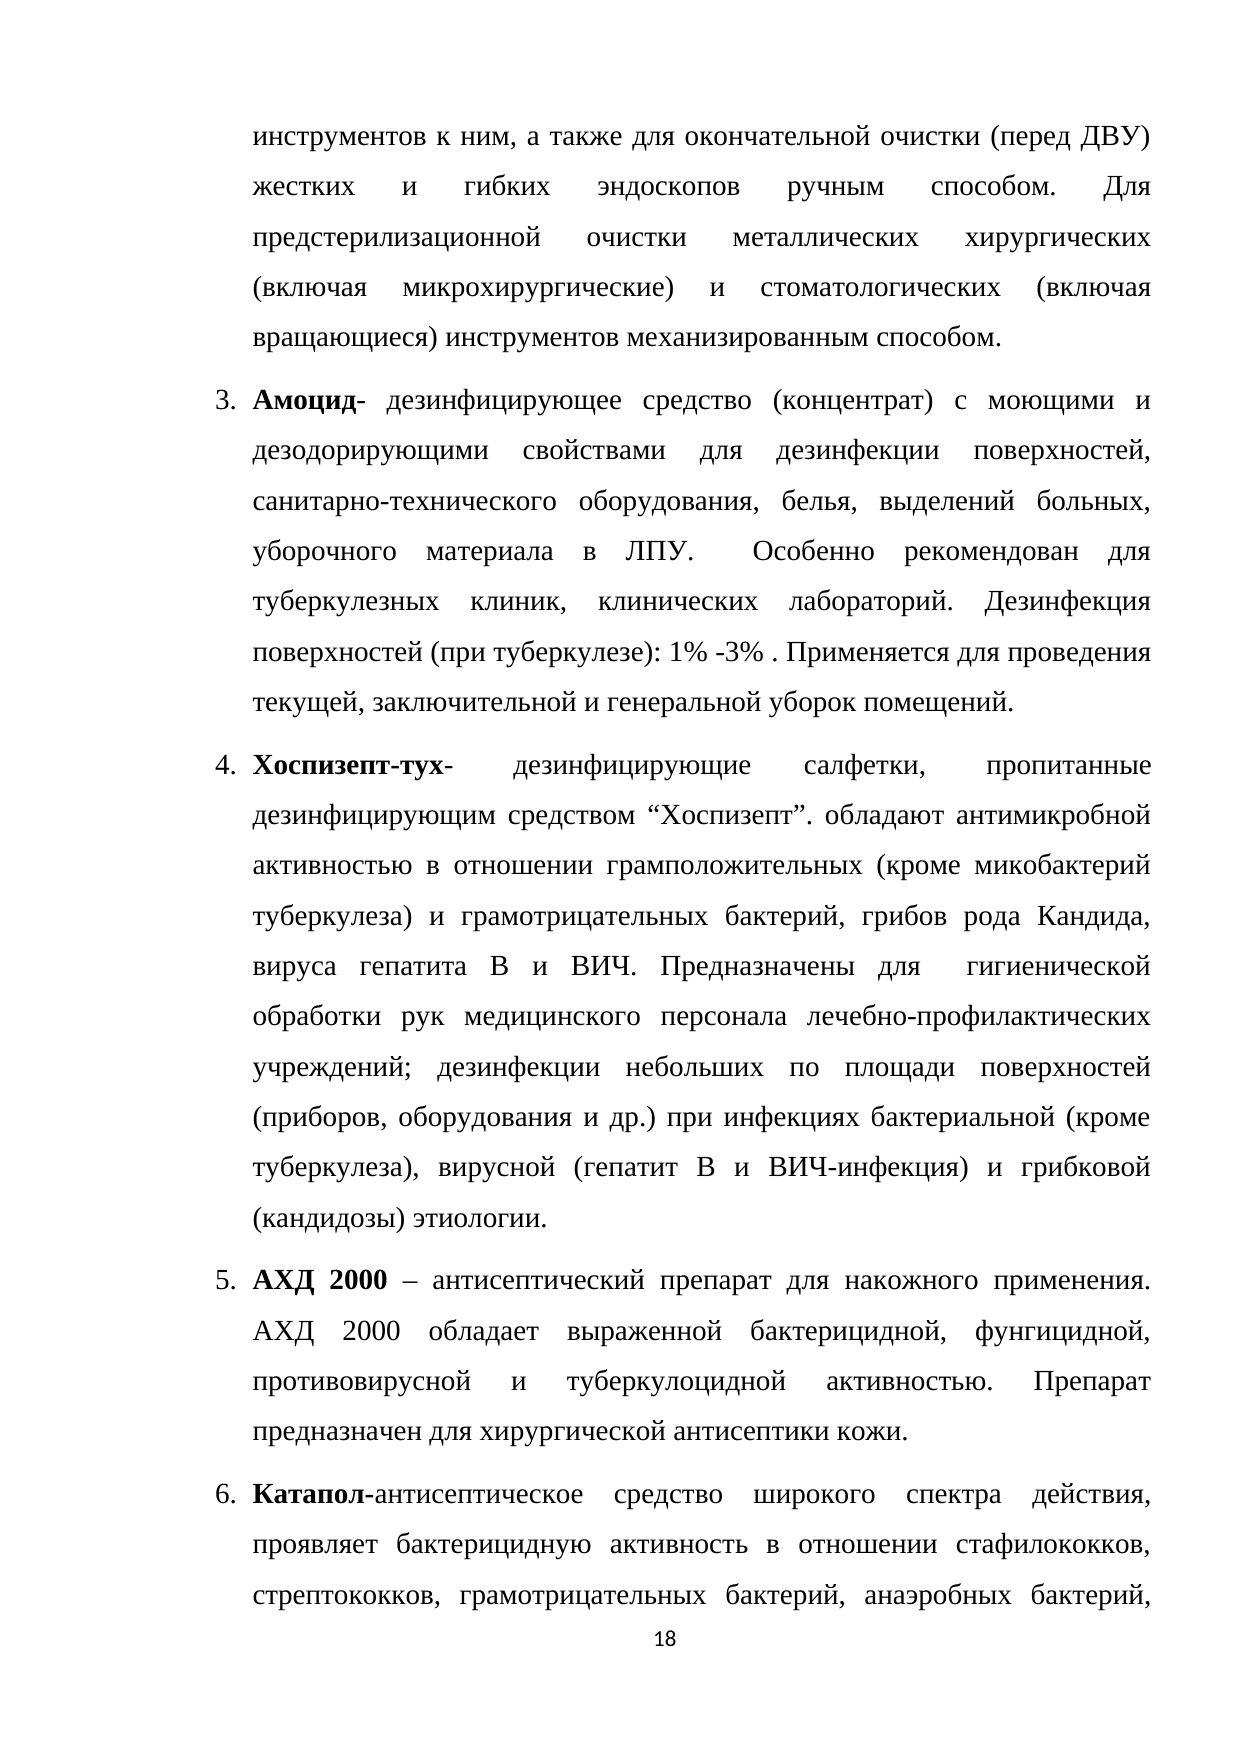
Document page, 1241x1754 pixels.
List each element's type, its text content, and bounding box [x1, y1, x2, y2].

list АХД 2000 – антисептический препарат для накожного применения. АХД 2000 обладает выраженной бактерицидной, фунгицидной, противовирусной и туберкулоцидной активностью. Препарат предназначен для хирургической антисептики кожи. [215, 1262, 1152, 1447]
list Амоцид- дезинфицирующее средство (концентрат) с моющими и дезодорирующими свойствами для дезинфекции поверхностей, санитарно-технического оборудования, белья, выделений больных, уборочного материала в ЛПУ. Особенно рекомендован для туберкулезных клиник, клинических лабораторий. Дезинфекция поверхностей (при туберкулезе): 1% -3% . Применяется для проведения текущей, заключительной и генеральной уборок помещений. [215, 382, 1152, 718]
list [215, 1476, 1152, 1610]
list Хоспизепт-тух- дезинфицирующие салфетки, пропитанные дезинфицирующим средством “Хоспизепт”. обладают антимикробной активностью в отношении грамположительных (кроме микобактерий туберкулеза) и грамотрицательных бактерий, грибов рода Кандида, вируса гепатита В и ВИЧ. Предназначены для гигиенической обработки рук медицинского персонала лечебно-профилактических учреждений; дезинфекции небольших по площади поверхностей (приборов, оборудования и др.) при инфекциях бактериальной (кроме туберкулеза), вирусной (гепатит В и ВИЧ-инфекция) и грибковой (кандидозы) этиологии. [215, 747, 1152, 1233]
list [215, 118, 1152, 353]
